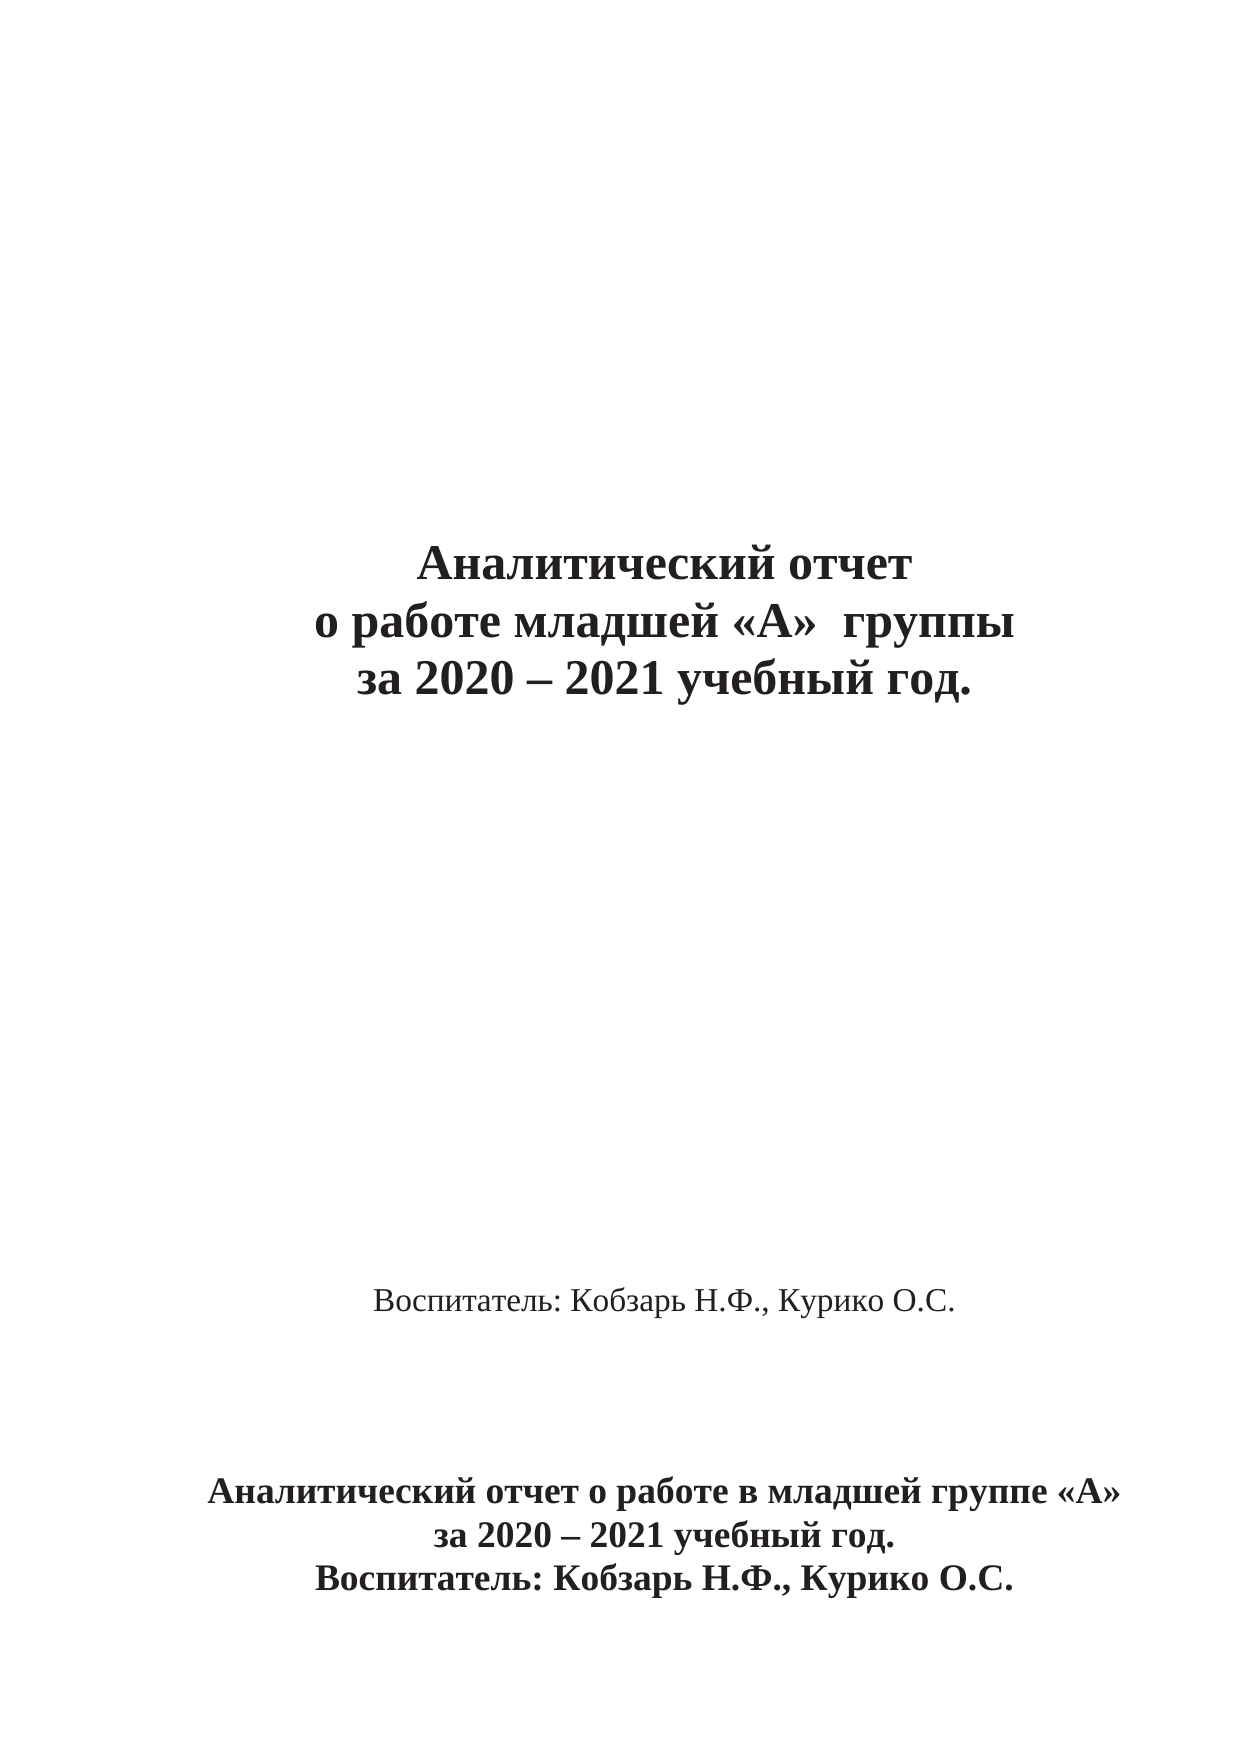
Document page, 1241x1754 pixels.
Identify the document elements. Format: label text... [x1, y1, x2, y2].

text Воспитатель: Кобзарь Н.Ф., Курико О.С. [177, 1281, 1152, 1319]
text Аналитический отчет о работе в младшей группе «А» [177, 1469, 1152, 1512]
text Аналитический отчет [177, 533, 1152, 591]
text о работе младшей «А» группы [177, 591, 1152, 648]
text Воспитатель: Кобзарь Н.Ф., Курико О.С. [177, 1555, 1152, 1598]
text за 2020 – 2021 учебный год. [177, 648, 1152, 706]
text за 2020 – 2021 учебный год. [177, 1512, 1152, 1555]
